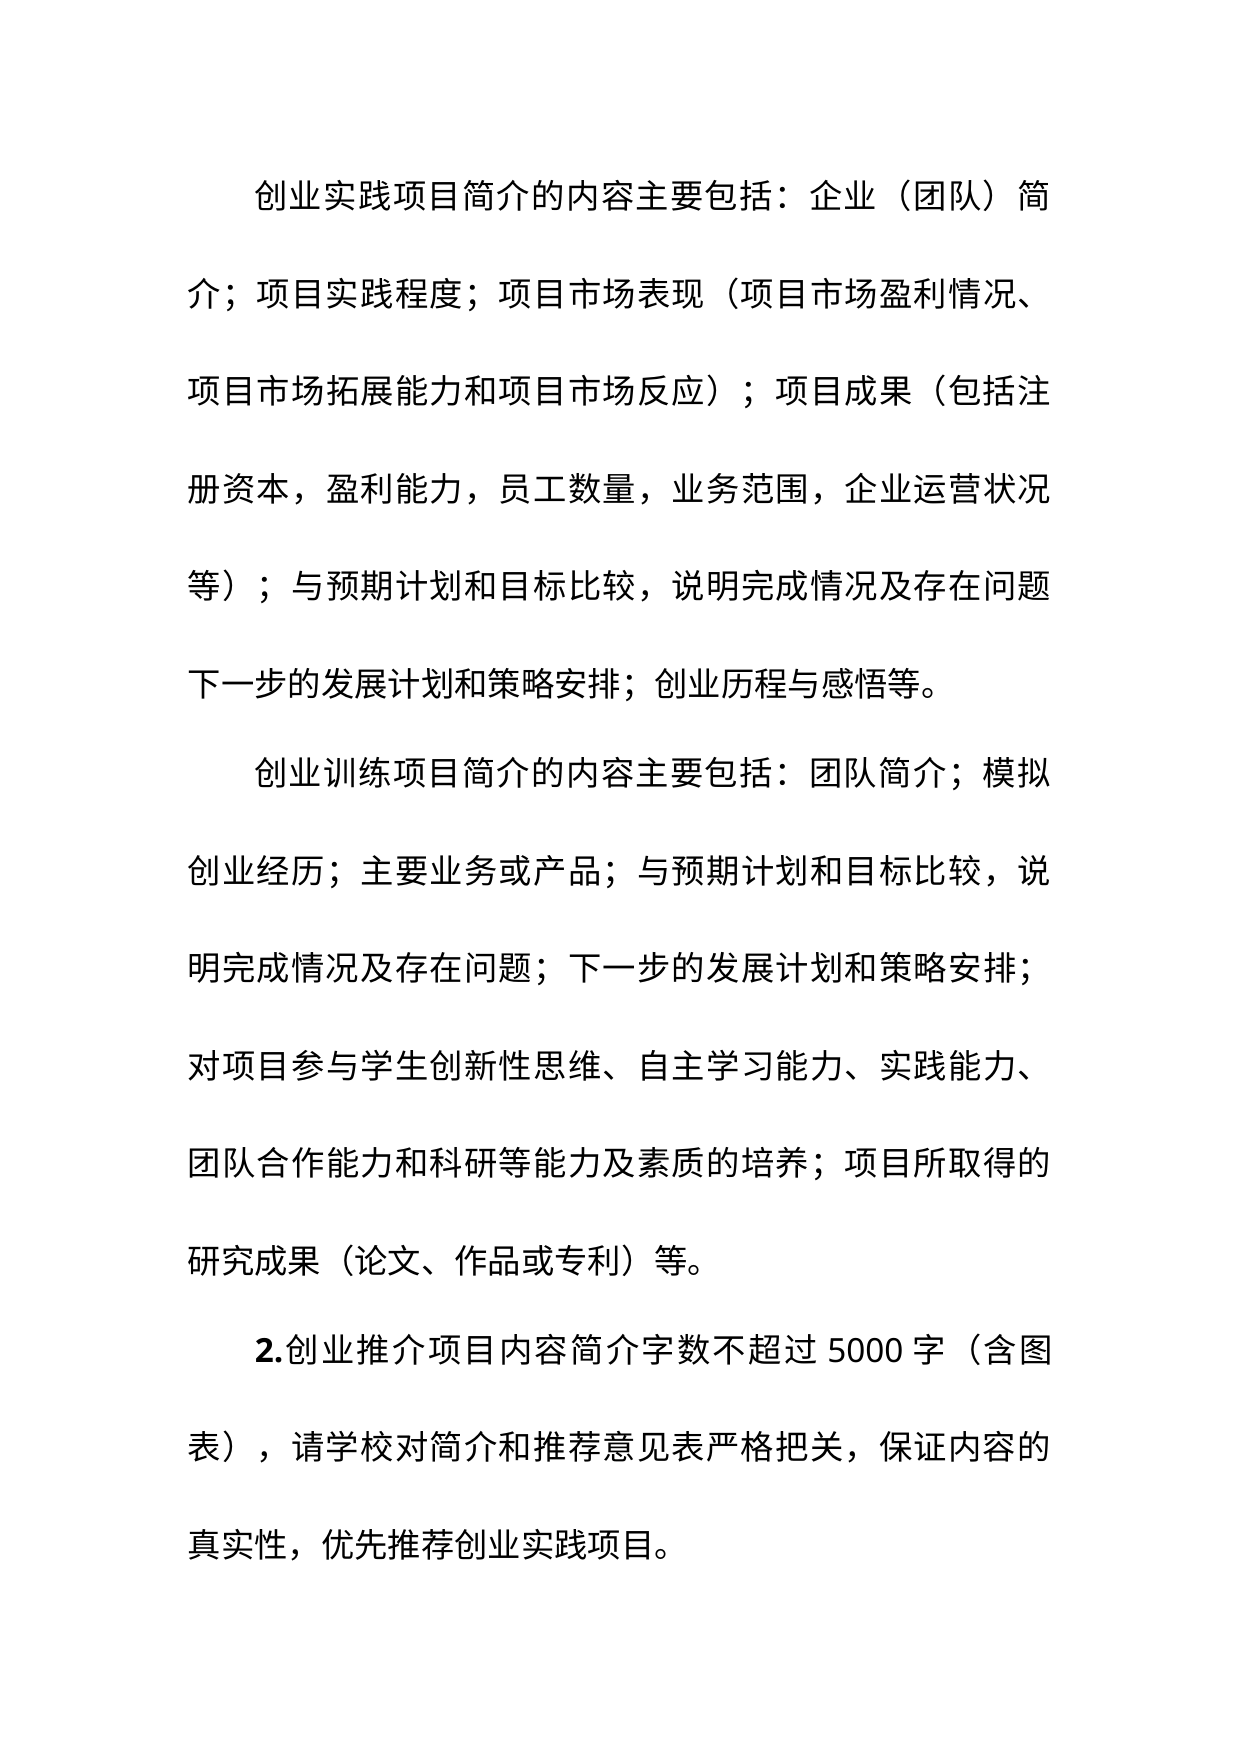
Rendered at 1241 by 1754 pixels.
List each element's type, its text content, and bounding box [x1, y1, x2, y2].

text 2.创业推介项目内容简介字数不超过5000字（含图表），请学校对简介和推荐意见表严格把关，保证内容的真实性，优先推荐创业实践项目。 [187, 1315, 1053, 1575]
text 创业实践项目简介的内容主要包括：企业（团队）简介；项目实践程度；项目市场表现（项目市场盈利情况、项目市场拓展能力和项目市场反应）；项目成果（包括注册资本，盈利能力，员工数量，业务范围，企业运营状况等）；与预期计划和目标比较，说明完成情况及存在问题；下一步的发展计划和策略安排；创业历程与感悟等。 [187, 162, 1053, 714]
text 创业训练项目简介的内容主要包括：团队简介；模拟创业经历；主要业务或产品；与预期计划和目标比较，说明完成情况及存在问题；下一步的发展计划和策略安排；对项目参与学生创新性思维、自主学习能力、实践能力、团队合作能力和科研等能力及素质的培养；项目所取得的研究成果（论文、作品或专利）等。 [187, 738, 1053, 1291]
